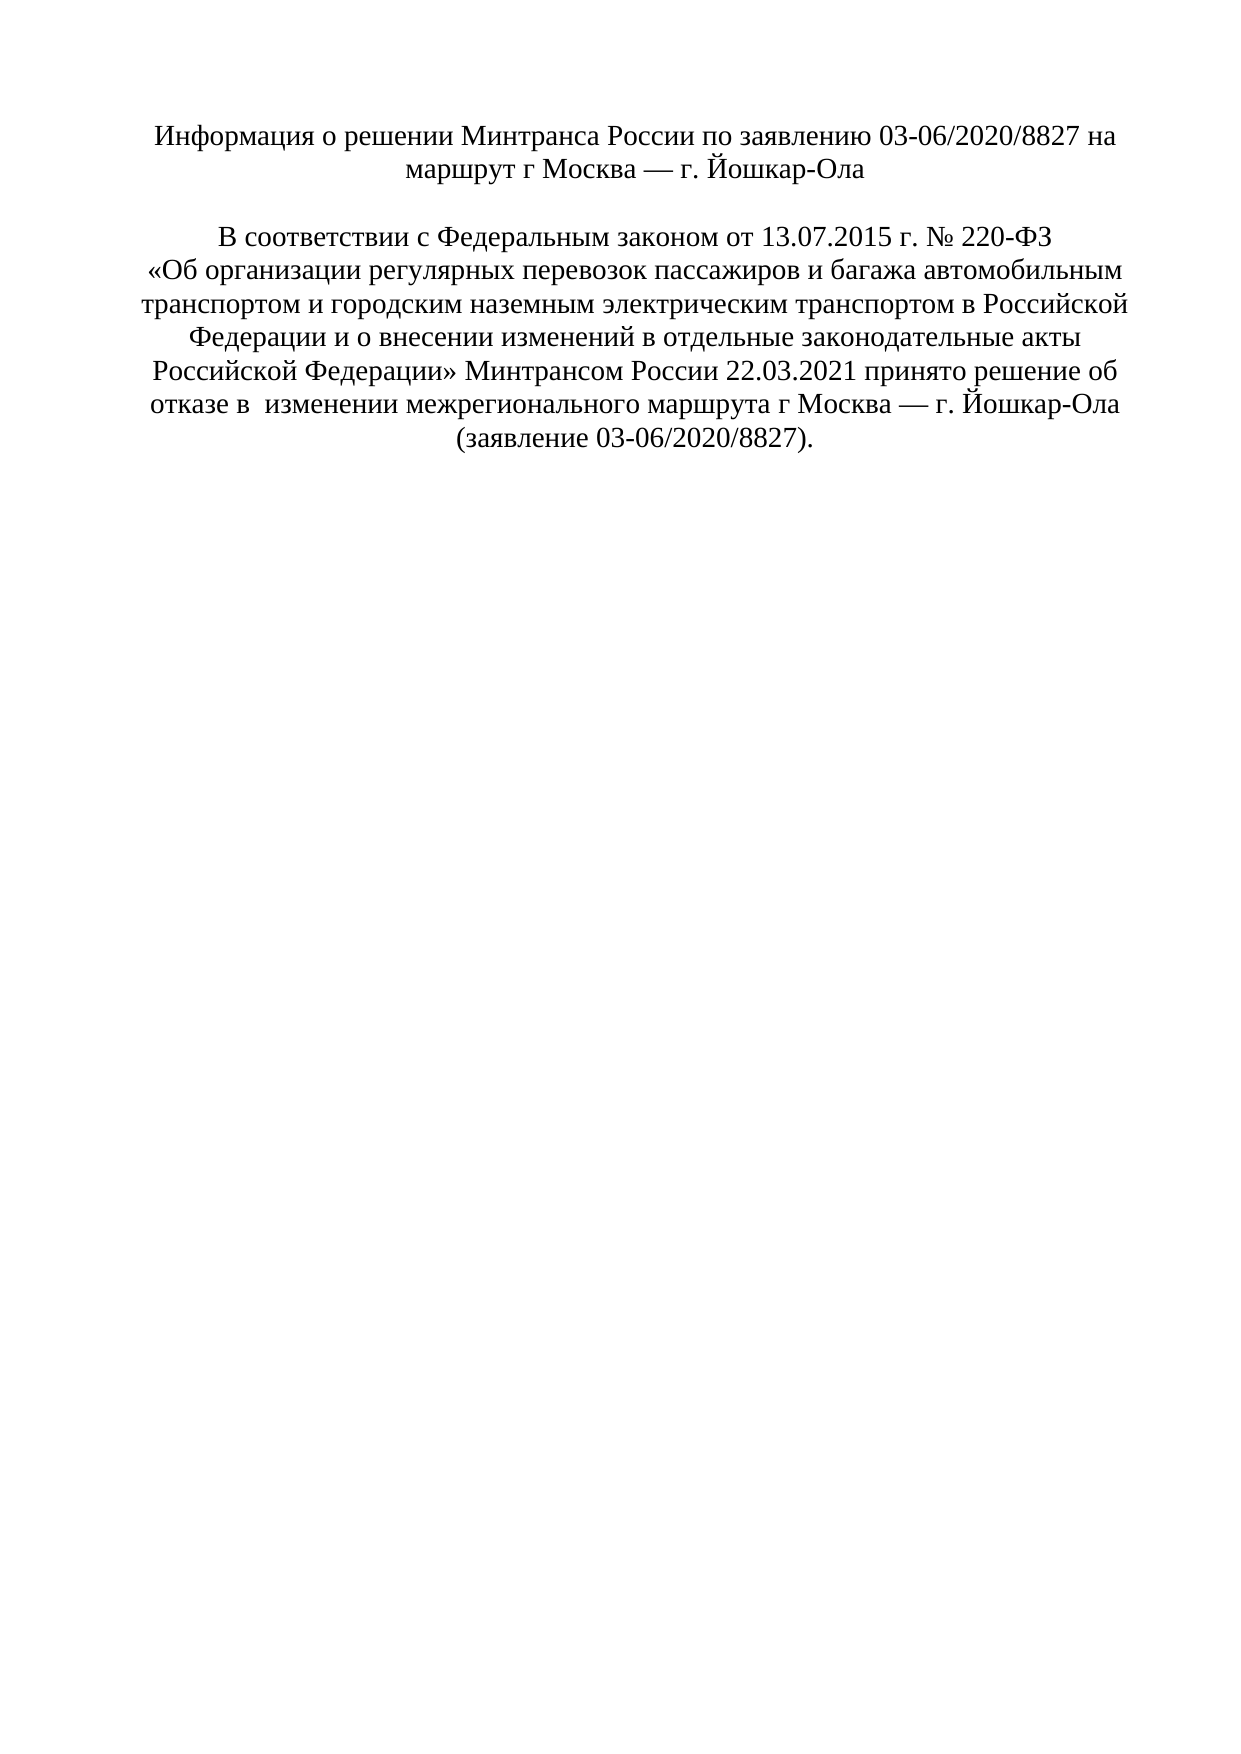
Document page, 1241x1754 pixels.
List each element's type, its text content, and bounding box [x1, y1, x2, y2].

text Информация о решении Минтранса России по заявлению 03-06/2020/8827 на маршрут г Москва — г. Йошкар-Ола [118, 118, 1152, 185]
text В соответствии с Федеральным законом от 13.07.2015 г. № 220-ФЗ «Об организации регулярных перевозок пассажиров и багажа автомобильным транспортом и городским наземным электрическим транспортом в Российской Федерации и о внесении изменений в отдельные законодательные акты Российской Федерации» Минтрансом России 22.03.2021 принято решение об отказе в изменении межрегионального маршрута г Москва — г. Йошкар-Ола (заявление 03-06/2020/8827). [118, 219, 1152, 453]
